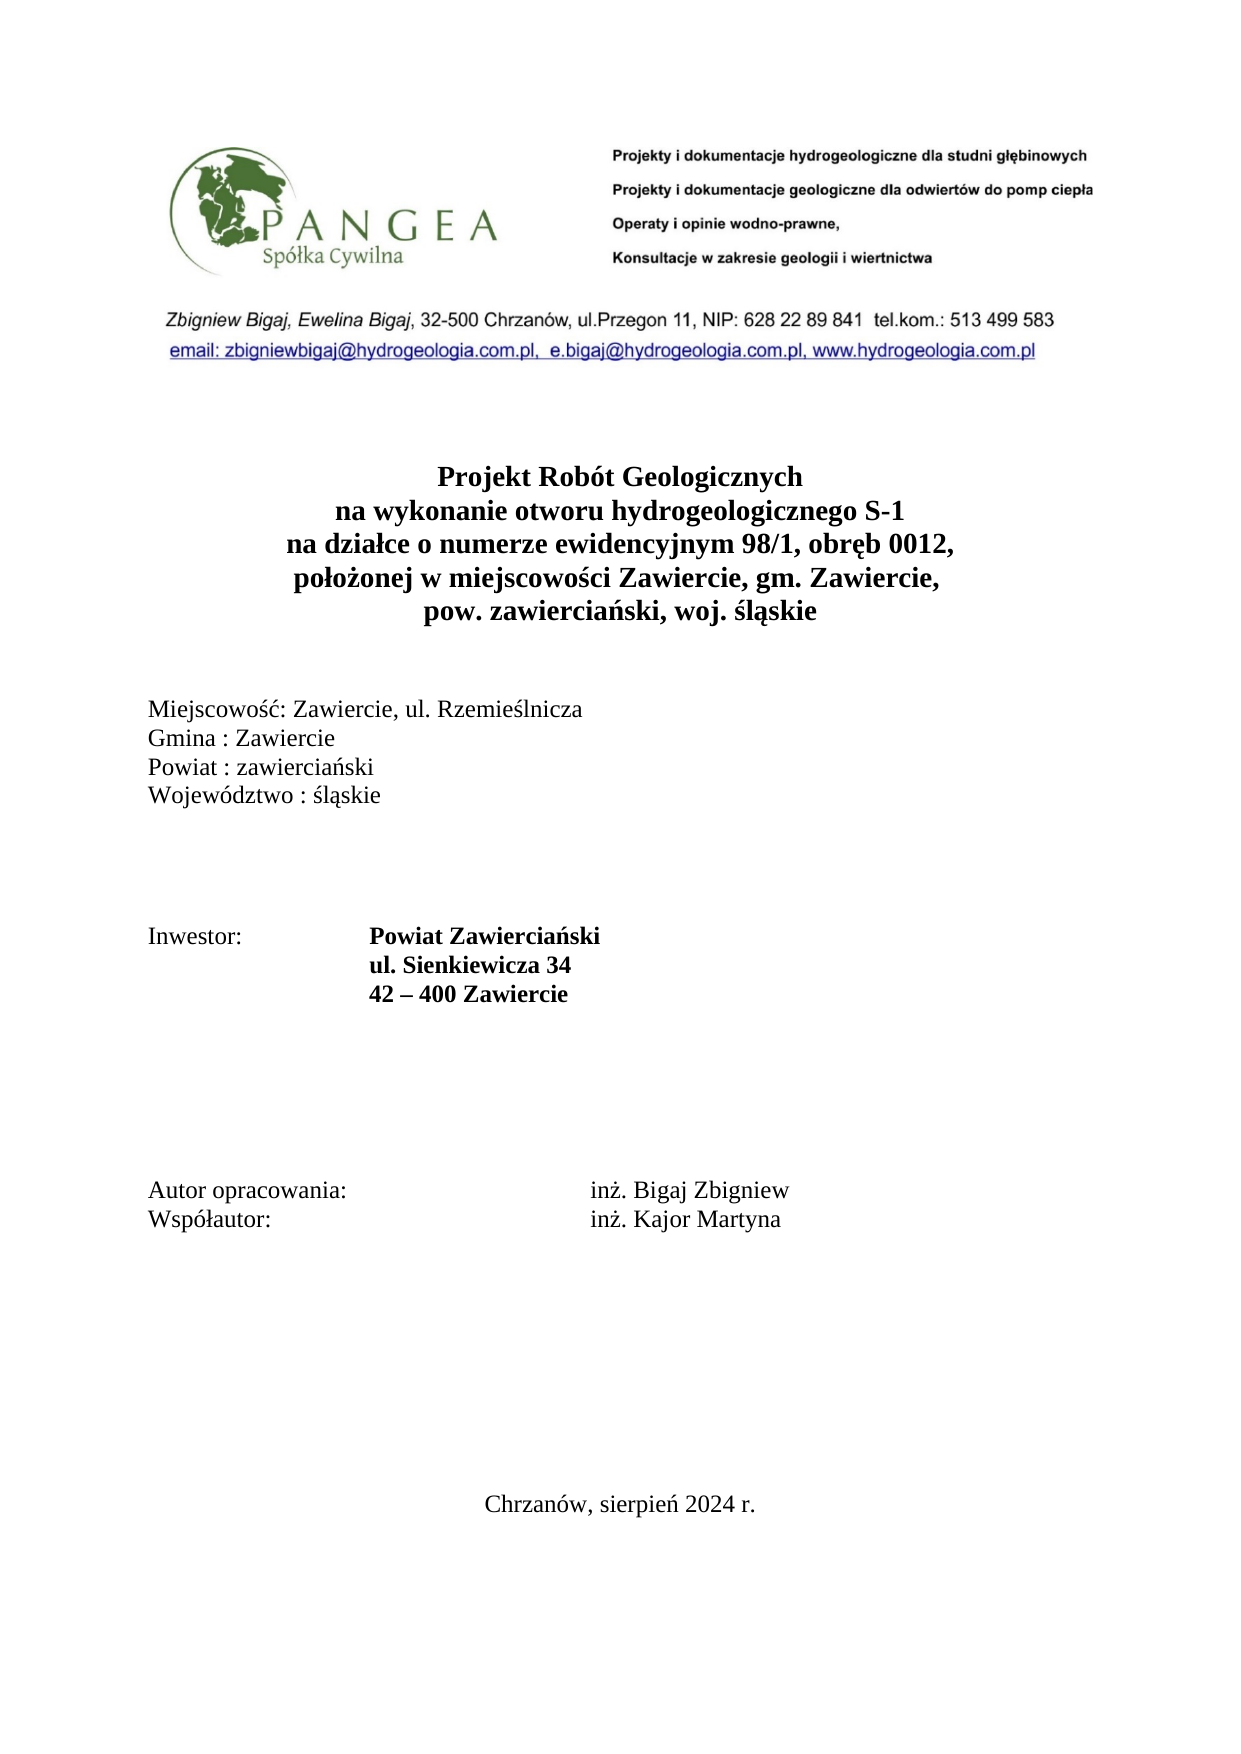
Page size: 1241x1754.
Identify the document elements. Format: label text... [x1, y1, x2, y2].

picture [147, 147, 1093, 376]
text Inwestor: Powiat Zawierciański ul. Sienkiewicza 34 [148, 921, 1093, 979]
text Autor opracowania: inż. Bigaj Zbigniew [148, 1176, 1093, 1204]
text Powiat : zawierciański [148, 752, 1093, 780]
text na wykonanie otworu hydrogeologicznego S-1 [148, 493, 1093, 526]
text Chrzanów, sierpień 2024 r. [148, 1489, 1093, 1518]
text na działce o numerze ewidencyjnym 98/1, obręb 0012, położonej w miejscowości Zawiercie, gm. Zawiercie, pow. zawierciański, woj. śląskie [148, 526, 1093, 627]
text Województwo : śląskie [148, 780, 1093, 809]
text Gmina : Zawiercie [148, 723, 1093, 752]
text 42 – 400 Zawiercie [369, 979, 1093, 1007]
text Projekt Robót Geologicznych [148, 459, 1093, 493]
text Miejscowość: Zawiercie, ul. Rzemieślnicza [148, 694, 1093, 723]
text Współautor: inż. Kajor Martyna [148, 1204, 1093, 1233]
